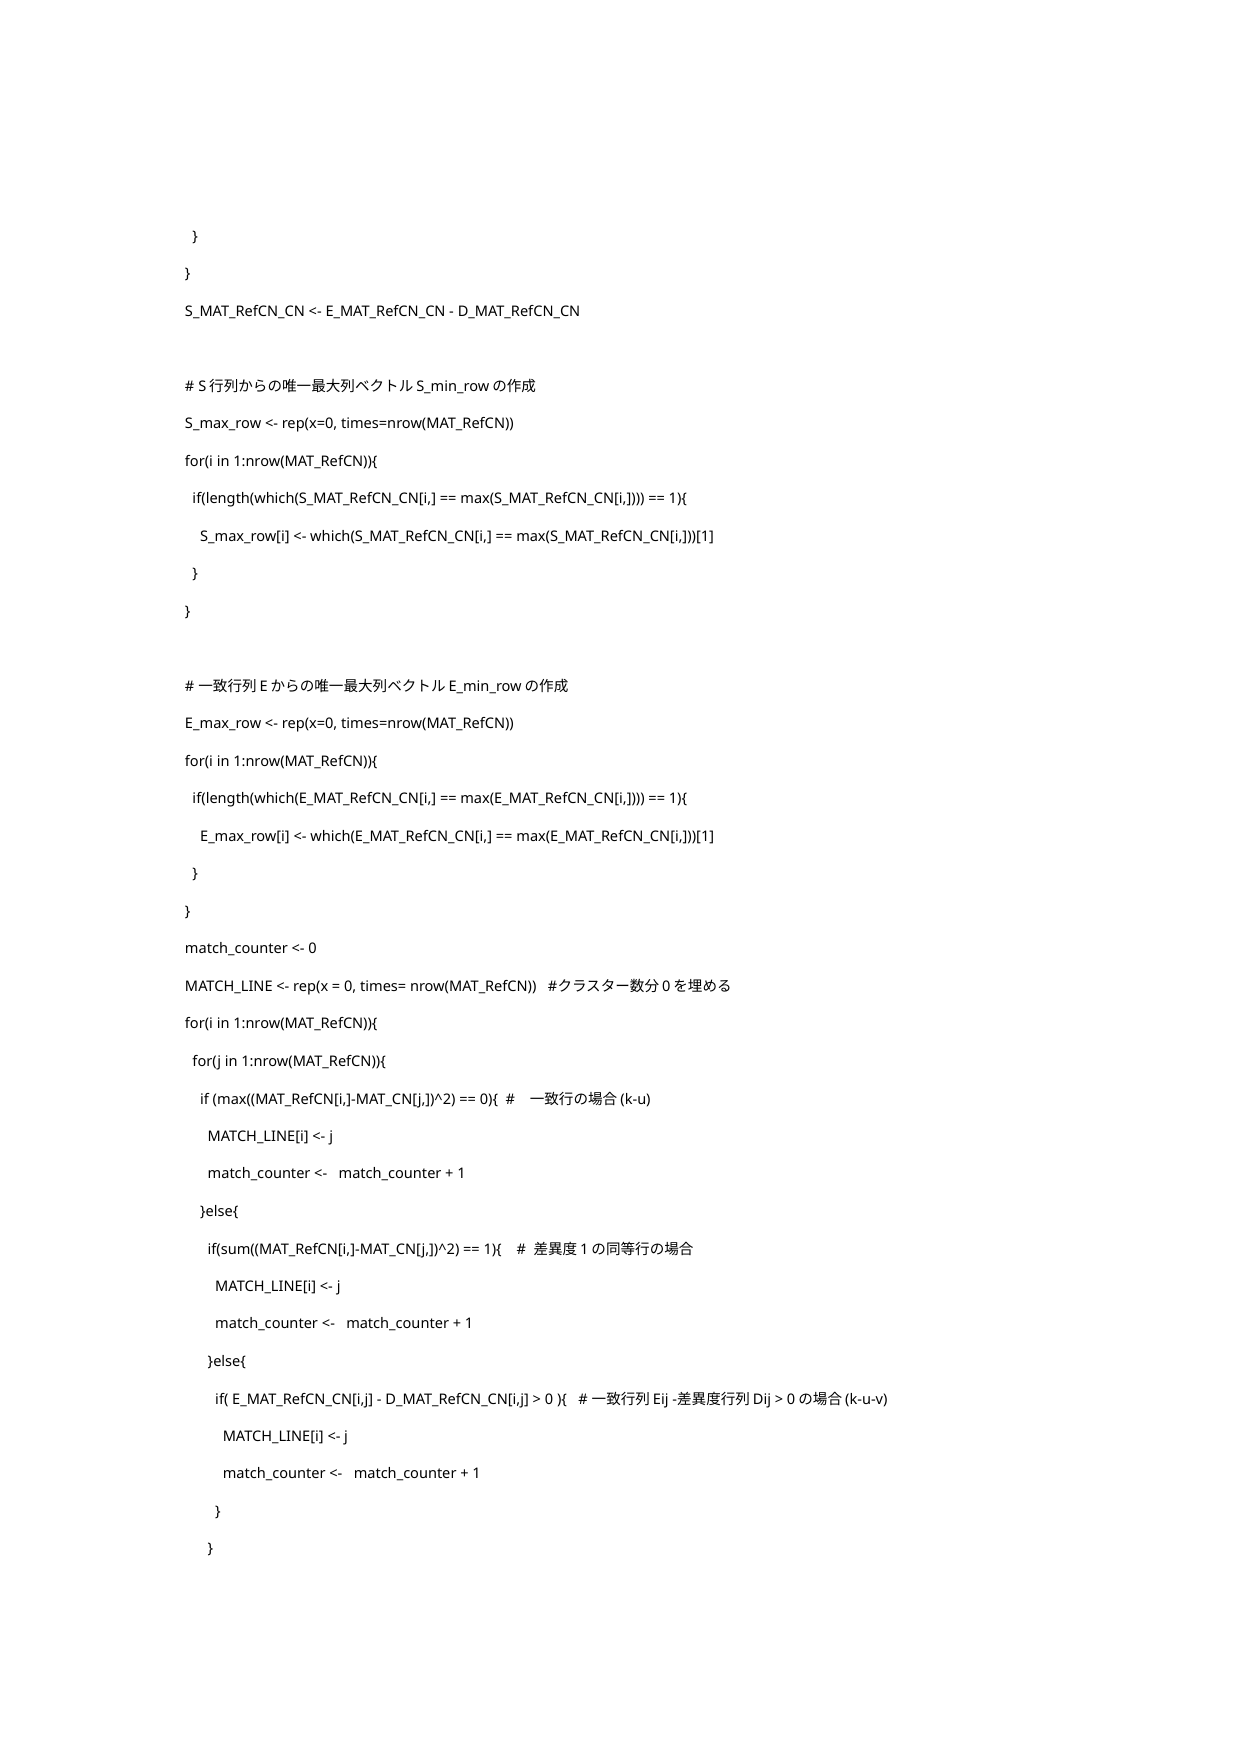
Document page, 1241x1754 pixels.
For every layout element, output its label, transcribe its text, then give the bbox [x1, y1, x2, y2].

text S_MAT_RefCN_CN <- E_MAT_RefCN_CN - D_MAT_RefCN_CN [177, 292, 1063, 329]
text }else{ [177, 1192, 1063, 1229]
text if(length(which(S_MAT_RefCN_CN[i,] == max(S_MAT_RefCN_CN[i,]))) == 1){ [177, 479, 1063, 517]
text # 一致行列Eからの唯一最大列ベクトルE_min_rowの作成 [177, 667, 1063, 704]
text } [177, 554, 1063, 592]
text if( E_MAT_RefCN_CN[i,j] - D_MAT_RefCN_CN[i,j] > 0 ){ # 一致行列Eij -差異度行列Dij > 0の場合 (k-u-v) [177, 1379, 1063, 1417]
text E_max_row[i] <- which(E_MAT_RefCN_CN[i,] == max(E_MAT_RefCN_CN[i,]))[1] [177, 817, 1063, 854]
text for(i in 1:nrow(MAT_RefCN)){ [177, 742, 1063, 779]
text for(i in 1:nrow(MAT_RefCN)){ [177, 442, 1063, 479]
text MATCH_LINE[i] <- j [177, 1117, 1063, 1154]
text for(j in 1:nrow(MAT_RefCN)){ [177, 1042, 1063, 1079]
text # S行列からの唯一最大列ベクトルS_min_rowの作成 [177, 367, 1063, 404]
text for(i in 1:nrow(MAT_RefCN)){ [177, 1004, 1063, 1042]
text match_counter <- match_counter + 1 [177, 1304, 1063, 1342]
text MATCH_LINE[i] <- j [177, 1267, 1063, 1304]
text } [177, 892, 1063, 929]
text MATCH_LINE <- rep(x = 0, times= nrow(MAT_RefCN)) #クラスター数分0を埋める [177, 967, 1063, 1004]
text if(length(which(E_MAT_RefCN_CN[i,] == max(E_MAT_RefCN_CN[i,]))) == 1){ [177, 779, 1063, 817]
text } [177, 217, 1063, 254]
text } [177, 254, 1063, 292]
text S_max_row <- rep(x=0, times=nrow(MAT_RefCN)) [177, 404, 1063, 442]
text match_counter <- match_counter + 1 [177, 1454, 1063, 1492]
text match_counter <- 0 [177, 929, 1063, 967]
text } [177, 1492, 1063, 1529]
text if (max((MAT_RefCN[i,]-MAT_CN[j,])^2) == 0){ # 一致行の場合 (k-u) [177, 1079, 1063, 1117]
text } [177, 592, 1063, 629]
text } [177, 854, 1063, 892]
text MATCH_LINE[i] <- j [177, 1417, 1063, 1454]
text if(sum((MAT_RefCN[i,]-MAT_CN[j,])^2) == 1){ # 差異度1の同等行の場合 [177, 1229, 1063, 1267]
text E_max_row <- rep(x=0, times=nrow(MAT_RefCN)) [177, 704, 1063, 742]
text } [177, 1529, 1063, 1567]
text }else{ [177, 1342, 1063, 1379]
text S_max_row[i] <- which(S_MAT_RefCN_CN[i,] == max(S_MAT_RefCN_CN[i,]))[1] [177, 517, 1063, 554]
text match_counter <- match_counter + 1 [177, 1154, 1063, 1192]
